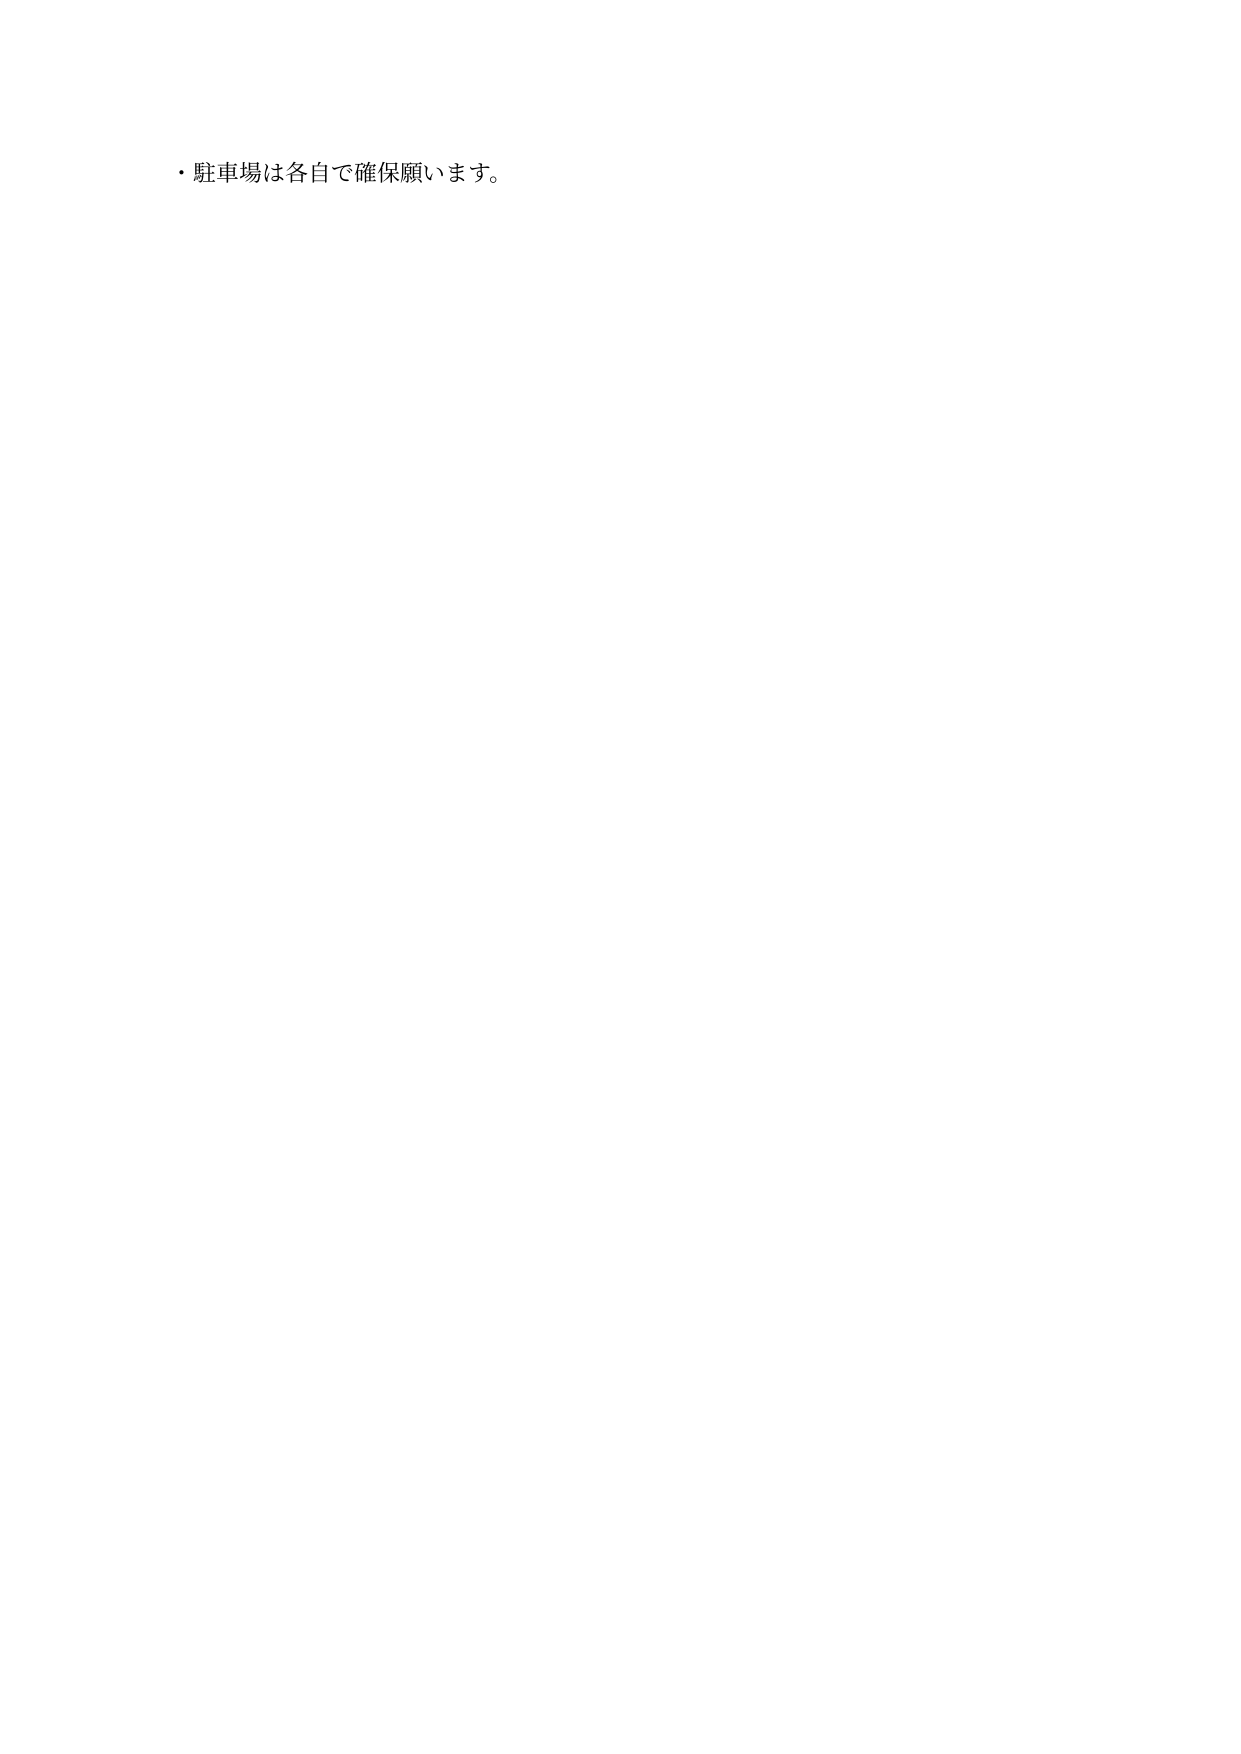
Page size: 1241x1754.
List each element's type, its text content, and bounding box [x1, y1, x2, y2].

text ・駐車場は各自で確保願います。 [148, 152, 1122, 190]
